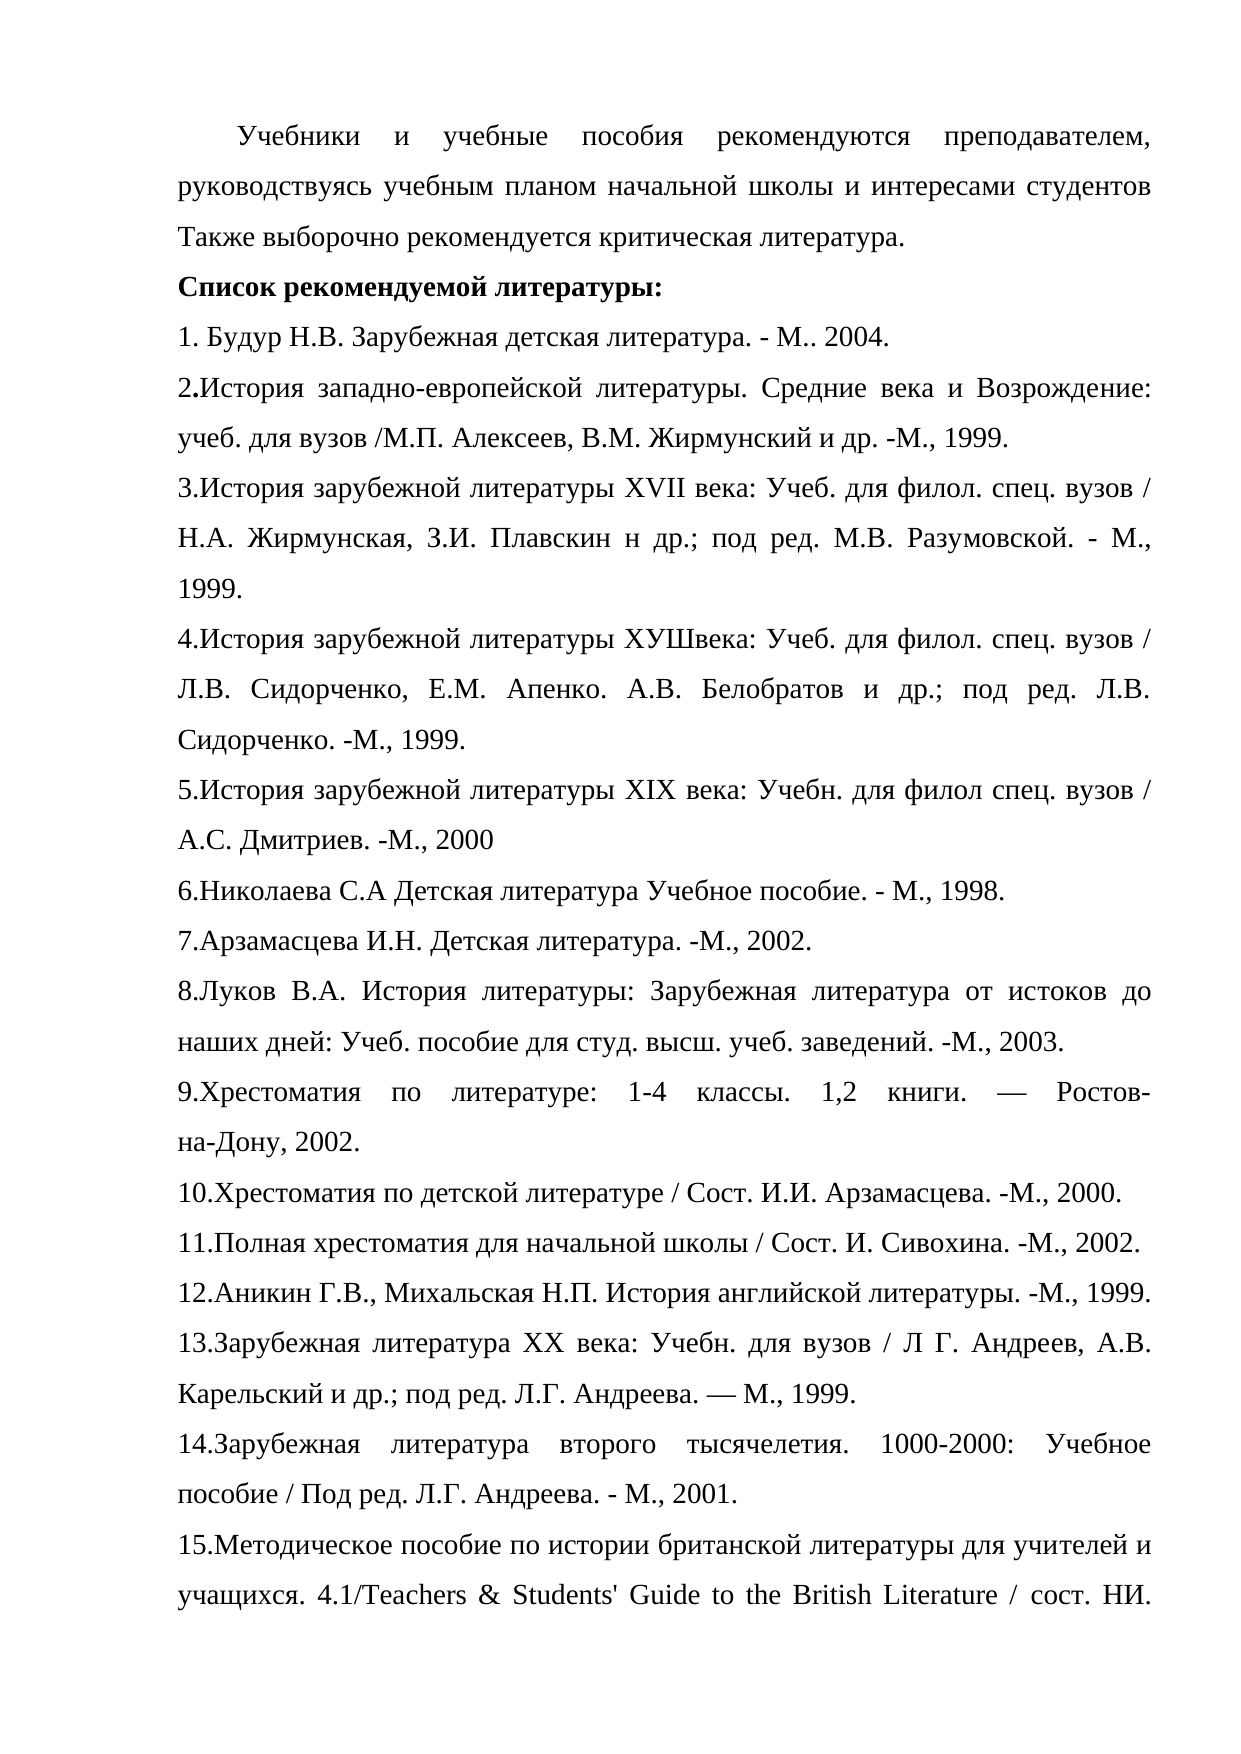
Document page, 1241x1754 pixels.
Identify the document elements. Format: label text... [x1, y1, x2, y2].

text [177, 1527, 1152, 1611]
text 9.Хрестоматия по литературе: 1-4 классы. 1,2 книги. — Ростов- на-Дону, 2002. [177, 1074, 1152, 1158]
text 13.Зарубежная литература XX века: Учебн. для вузов / Л Г. Андреев, А.В. Карельский и др.; под ред. Л.Г. Андреева. — М., 1999. [177, 1326, 1152, 1409]
text Учебники и учебные пособия рекомендуются преподавателем, руководствуясь учебным планом начальной школы и интересами студентов Также выборочно рекомендуется критическая литература. [177, 118, 1152, 252]
text Список рекомендуемой литературы: [177, 269, 1152, 303]
text 3.История зарубежной литературы XVII века: Учеб. для филол. спец. вузов / Н.А. Жирмунская, З.И. Плавскин н др.; под ред. М.В. Разумовской. - М., 1999. [177, 470, 1152, 604]
text 2.История западно-европейской литературы. Средние века и Возрождение: учеб. для вузов /М.П. Алексеев, В.М. Жирмунский и др. -М., 1999. [177, 370, 1152, 453]
text 14.Зарубежная литература второго тысячелетия. 1000-2000: Учебное пособие / Под ред. Л.Г. Андреева. - М., 2001. [177, 1426, 1152, 1510]
text 12.Аникин Г.В., Михальская Н.П. История английской литературы. -М., 1999. [177, 1275, 1152, 1309]
text 10.Хрестоматия по детской литературе / Сост. И.И. Арзамасцева. -М., 2000. [177, 1175, 1152, 1208]
text 4.История зарубежной литературы ХУШвека: Учеб. для филол. спец. вузов / Л.В. Сидорченко, Е.М. Апенко. А.В. Белобратов и др.; под ред. Л.В. Сидорченко. -М., 1999. [177, 621, 1152, 755]
text 8.Луков В.А. История литературы: Зарубежная литература от истоков до наших дней: Учеб. пособие для студ. высш. учеб. заведений. -М., 2003. [177, 973, 1152, 1057]
text 7.Арзамасцева И.Н. Детская литература. -М., 2002. [177, 923, 1152, 957]
text 1. Будур Н.В. Зарубежная детская литература. - М.. 2004. [177, 319, 1152, 353]
text 5.История зарубежной литературы XIX века: Учебн. для филол спец. вузов / А.С. Дмитриев. -М., 2000 [177, 772, 1152, 856]
text 6.Николаева С.А Детская литература Учебное пособие. - М., 1998. [177, 873, 1152, 906]
text 11.Полная хрестоматия для начальной школы / Сост. И. Сивохина. -М., 2002. [177, 1225, 1152, 1258]
